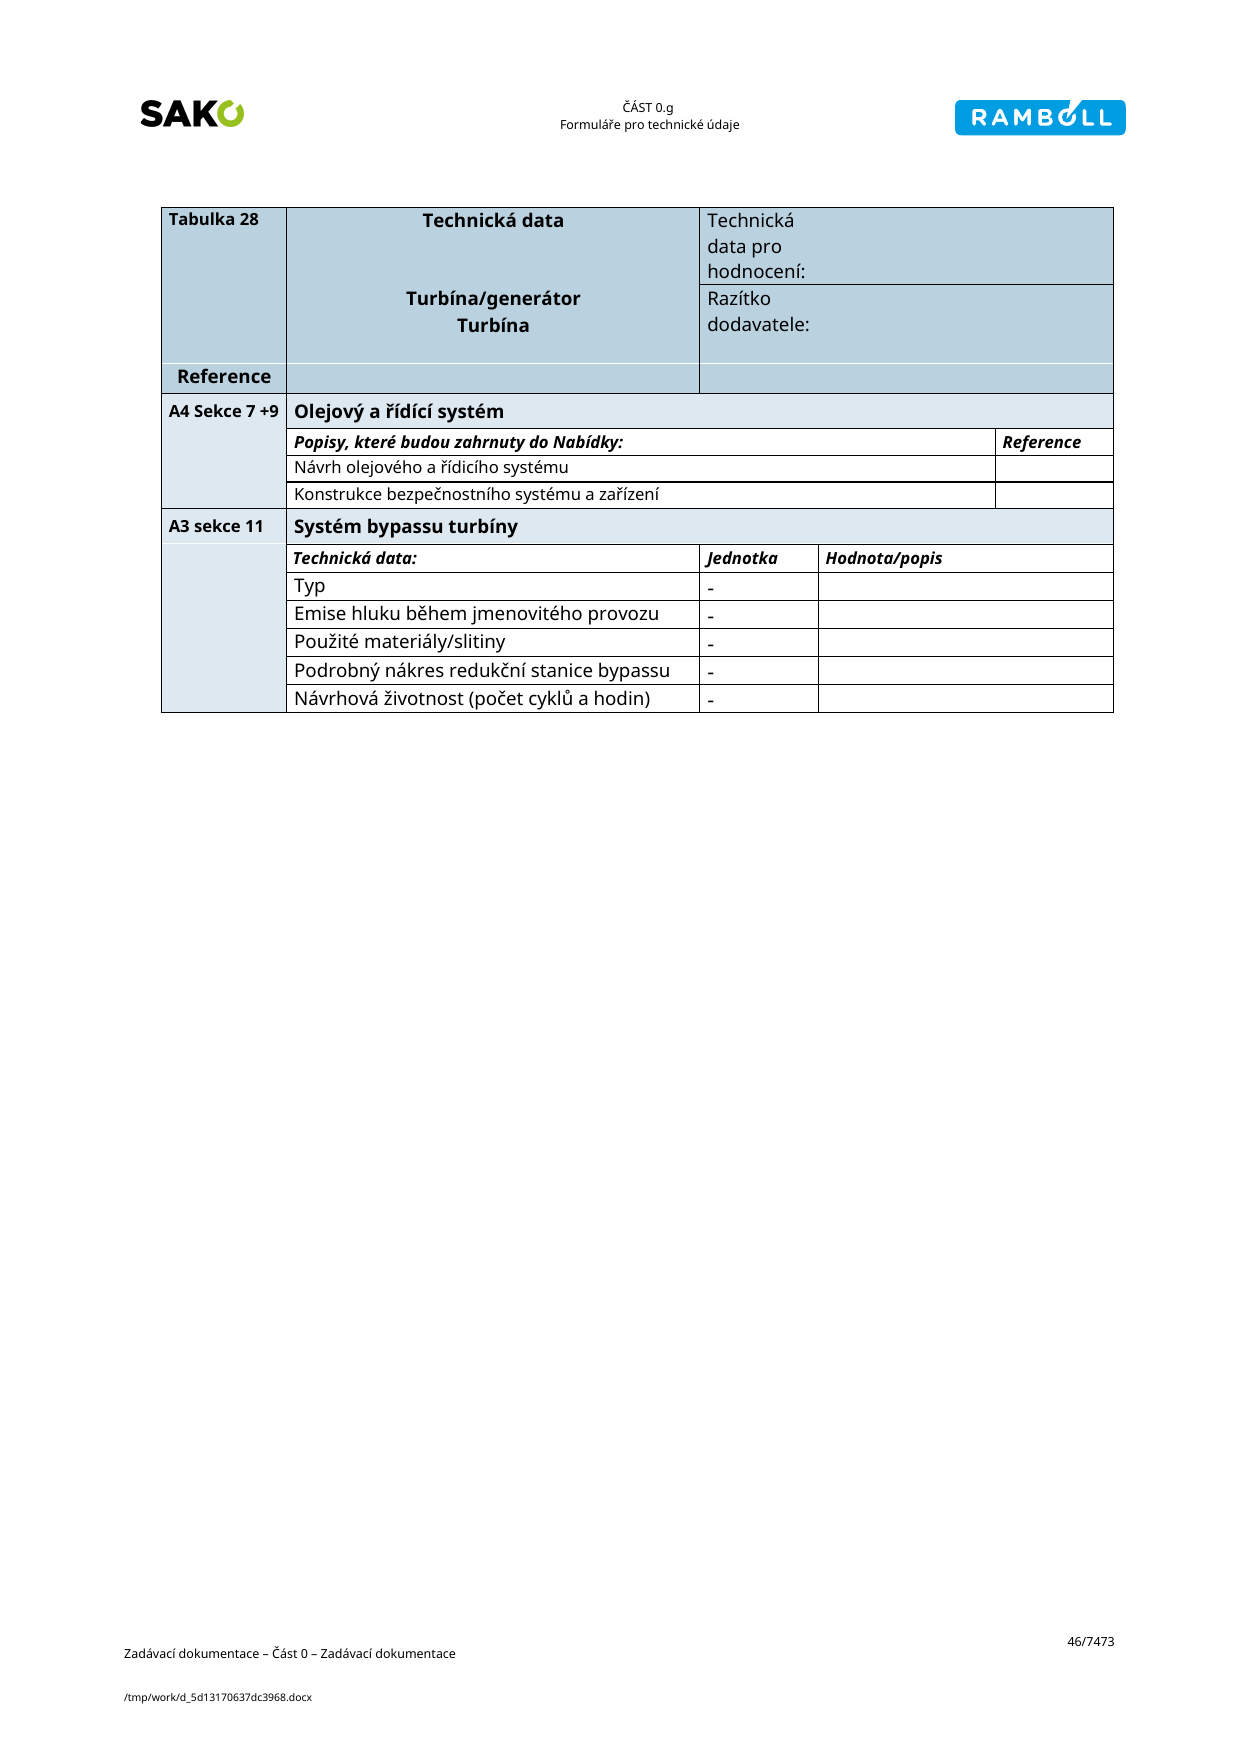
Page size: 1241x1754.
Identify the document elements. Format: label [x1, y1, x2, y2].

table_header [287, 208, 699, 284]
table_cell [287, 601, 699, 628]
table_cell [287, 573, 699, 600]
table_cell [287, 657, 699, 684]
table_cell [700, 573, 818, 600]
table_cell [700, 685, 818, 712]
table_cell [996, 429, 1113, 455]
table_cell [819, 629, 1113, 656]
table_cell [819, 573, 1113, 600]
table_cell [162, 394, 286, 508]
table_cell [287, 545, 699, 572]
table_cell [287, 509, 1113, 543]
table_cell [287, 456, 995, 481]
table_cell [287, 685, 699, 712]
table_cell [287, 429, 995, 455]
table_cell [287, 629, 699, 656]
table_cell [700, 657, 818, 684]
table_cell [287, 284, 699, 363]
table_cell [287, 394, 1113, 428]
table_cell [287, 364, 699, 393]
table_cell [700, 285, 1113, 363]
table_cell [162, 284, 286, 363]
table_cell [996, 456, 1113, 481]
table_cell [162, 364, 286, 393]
picture [140, 100, 244, 127]
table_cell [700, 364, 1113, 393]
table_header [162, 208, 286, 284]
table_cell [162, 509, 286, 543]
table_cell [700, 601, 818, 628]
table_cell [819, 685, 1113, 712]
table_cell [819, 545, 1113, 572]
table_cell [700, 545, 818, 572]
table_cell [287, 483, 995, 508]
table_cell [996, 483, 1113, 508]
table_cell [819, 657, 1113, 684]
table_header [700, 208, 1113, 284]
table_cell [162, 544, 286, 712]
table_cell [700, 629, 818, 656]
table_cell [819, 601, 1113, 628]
